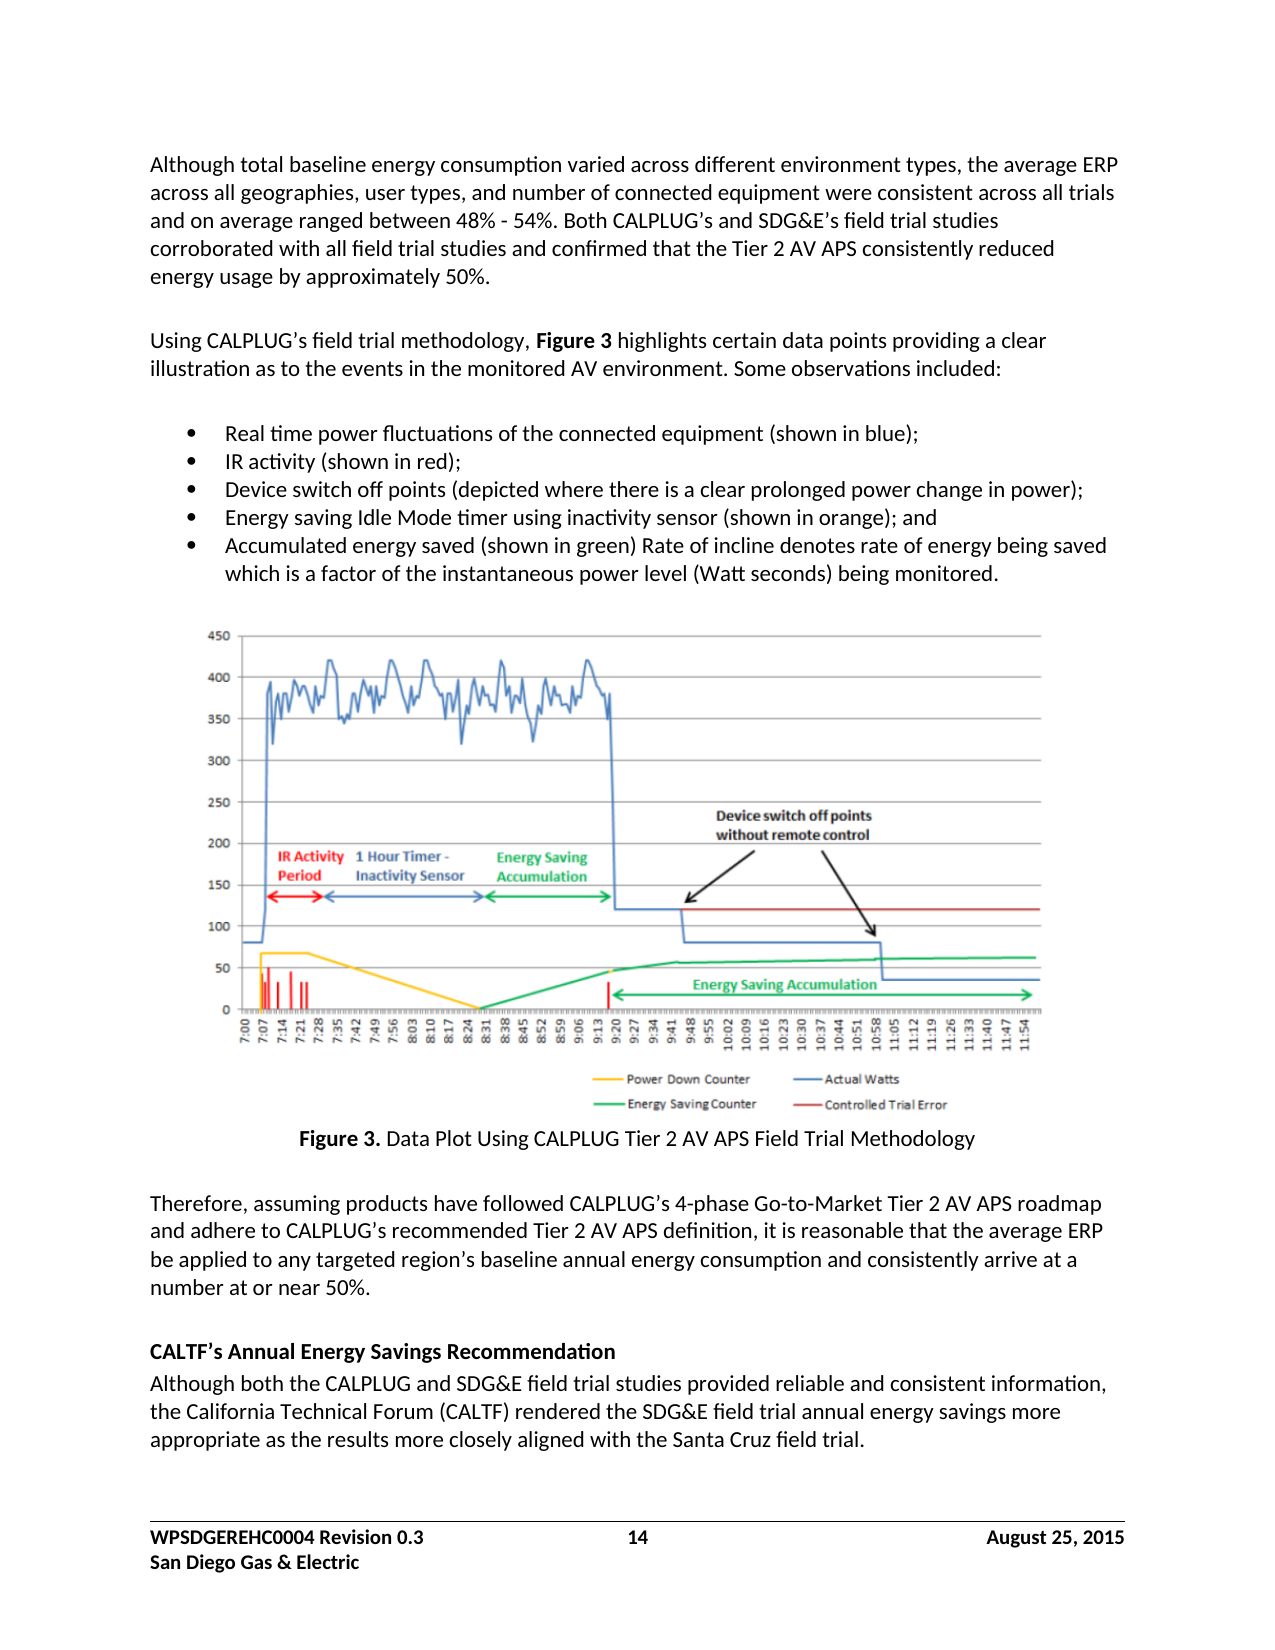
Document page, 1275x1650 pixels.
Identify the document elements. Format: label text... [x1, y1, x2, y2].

list Energy saving Idle Mode timer using inactivity sensor (shown in orange); and [187, 503, 1125, 531]
list Device switch off points (depicted where there is a clear prolonged power change in power); [187, 475, 1125, 503]
list IR activity (shown in red); [187, 447, 1125, 475]
text CALTF’s Annual Energy Savings Recommendation [150, 1337, 1125, 1365]
text Figure 3. Data Plot Using CALPLUG Tier 2 AV APS Field Trial Methodology [150, 1124, 1125, 1152]
text Therefore, assuming products have followed CALPLUG’s 4-phase Go-to-Market Tier 2 AV APS roadmap and adhere to CALPLUG’s recommended Tier 2 AV APS definition, it is reasonable that the average ERP be applied to any targeted region’s baseline annual energy consumption and consistently arrive at a number at or near 50%. [150, 1189, 1125, 1301]
list Real time power fluctuations of the connected equipment (shown in blue); [187, 419, 1125, 447]
text Although total baseline energy consumption varied across different environment types, the average ERP across all geographies, user types, and number of connected equipment were consistent across all trials and on average ranged between 48% - 54%. Both CALPLUG’s and SDG&E’s field trial studies corroborated with all field trial studies and confirmed that the Tier 2 AV APS consistently reduced energy usage by approximately 50%. [150, 150, 1125, 290]
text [150, 1369, 1125, 1481]
picture [195, 623, 1080, 1121]
text Using CALPLUG’s field trial methodology, Figure 3 highlights certain data points providing a clear illustration as to the events in the monitored AV environment. Some observations included: [150, 326, 1125, 382]
list Accumulated energy saved (shown in green) Rate of incline denotes rate of energy being saved which is a factor of the instantaneous power level (Watt seconds) being monitored. [187, 531, 1125, 587]
